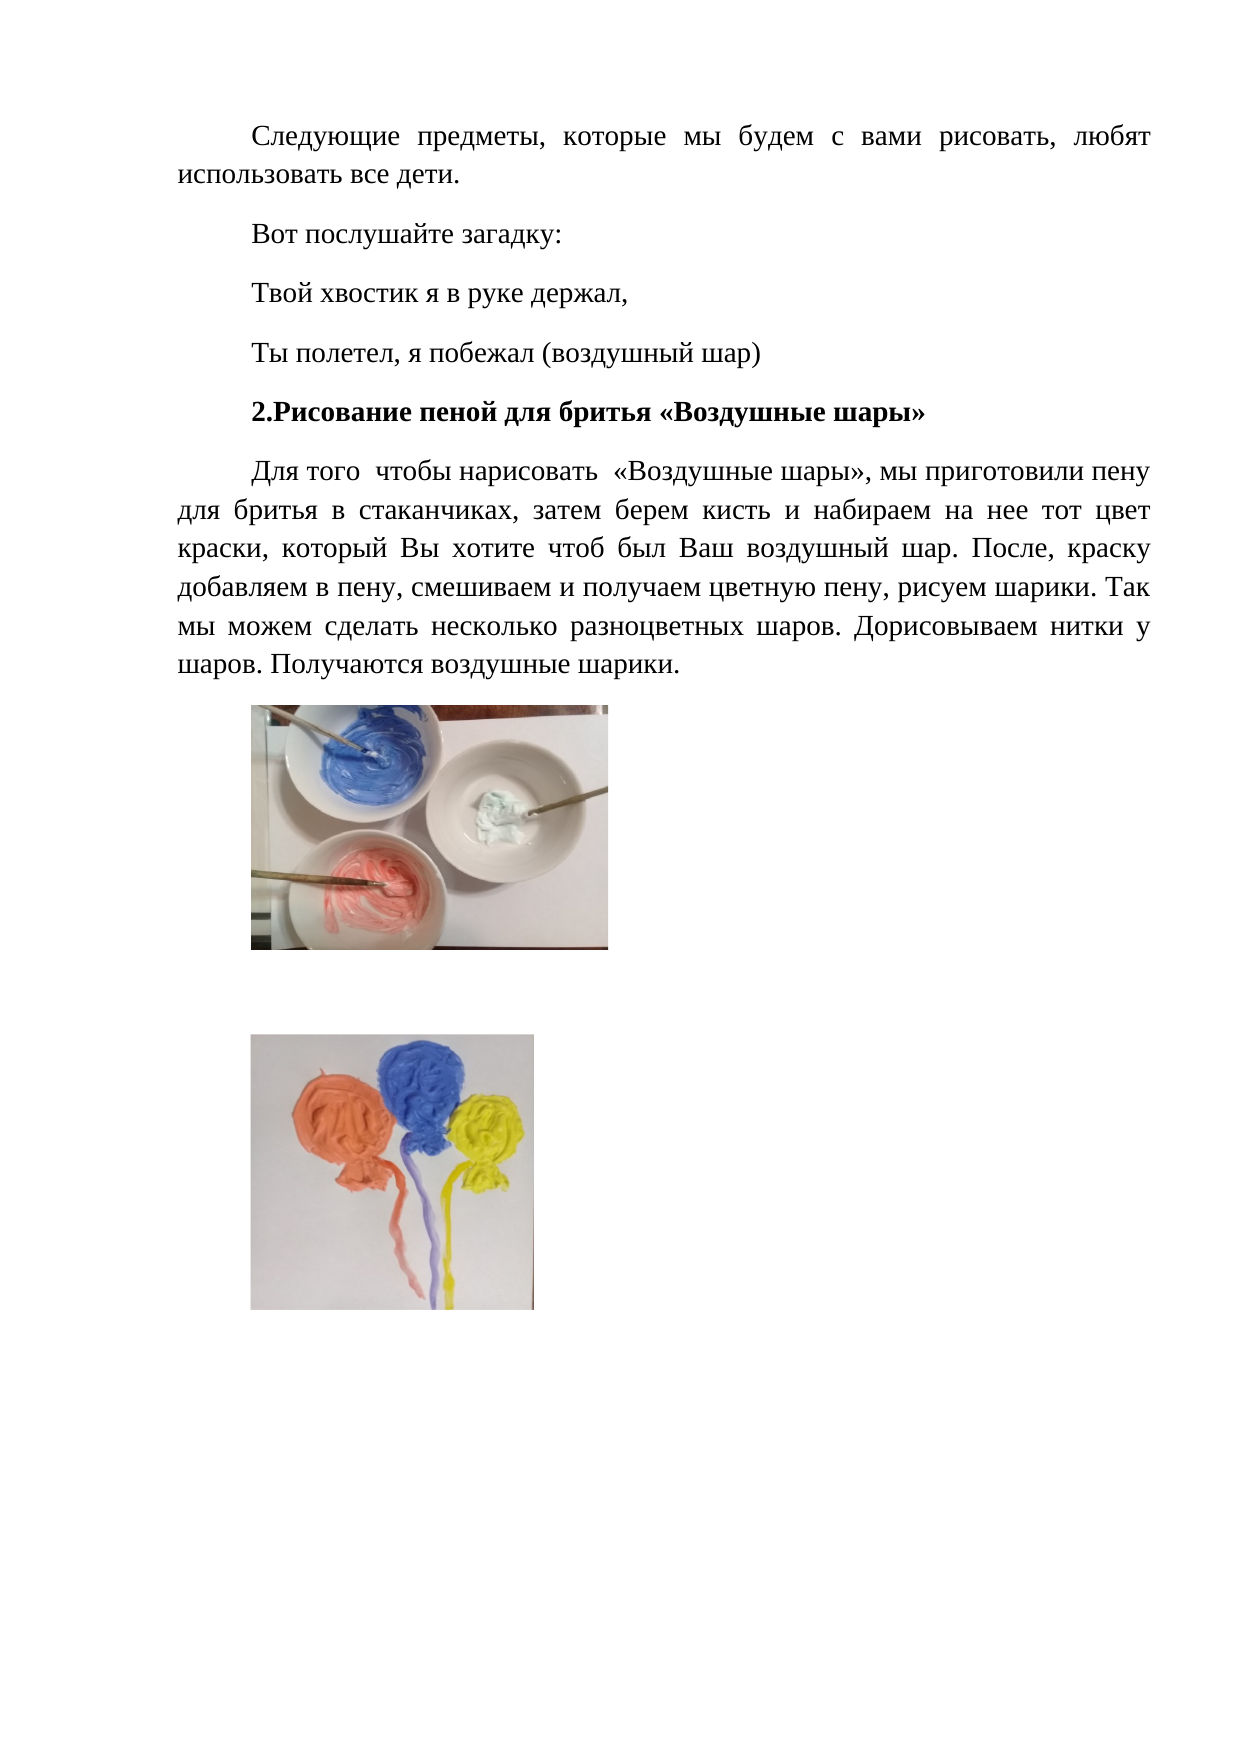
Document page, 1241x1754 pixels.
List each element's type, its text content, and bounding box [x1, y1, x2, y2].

text Ты полетел, я побежал (воздушный шар) [177, 335, 1152, 368]
picture [251, 1035, 534, 1310]
picture [251, 705, 609, 950]
text Вот послушайте загадку: [177, 216, 1152, 249]
text 2.Рисование пеной для бритья «Воздушные шары» [177, 394, 1152, 428]
text Для того чтобы нарисовать «Воздушные шары», мы приготовили пену для бритья в стаканчиках, затем берем кисть и набираем на нее тот цвет краски, который Вы хотите чтоб был Ваш воздушный шар. После, краску добавляем в пену, смешиваем и получаем цветную пену, рисуем шарики. Так мы можем сделать несколько разноцветных шаров. Дорисовываем нитки у шаров. Получаются воздушные шарики. [177, 453, 1152, 680]
text Следующие предметы, которые мы будем с вами рисовать, любят использовать все дети. [177, 118, 1152, 190]
text Твой хвостик я в руке держал, [177, 275, 1152, 309]
